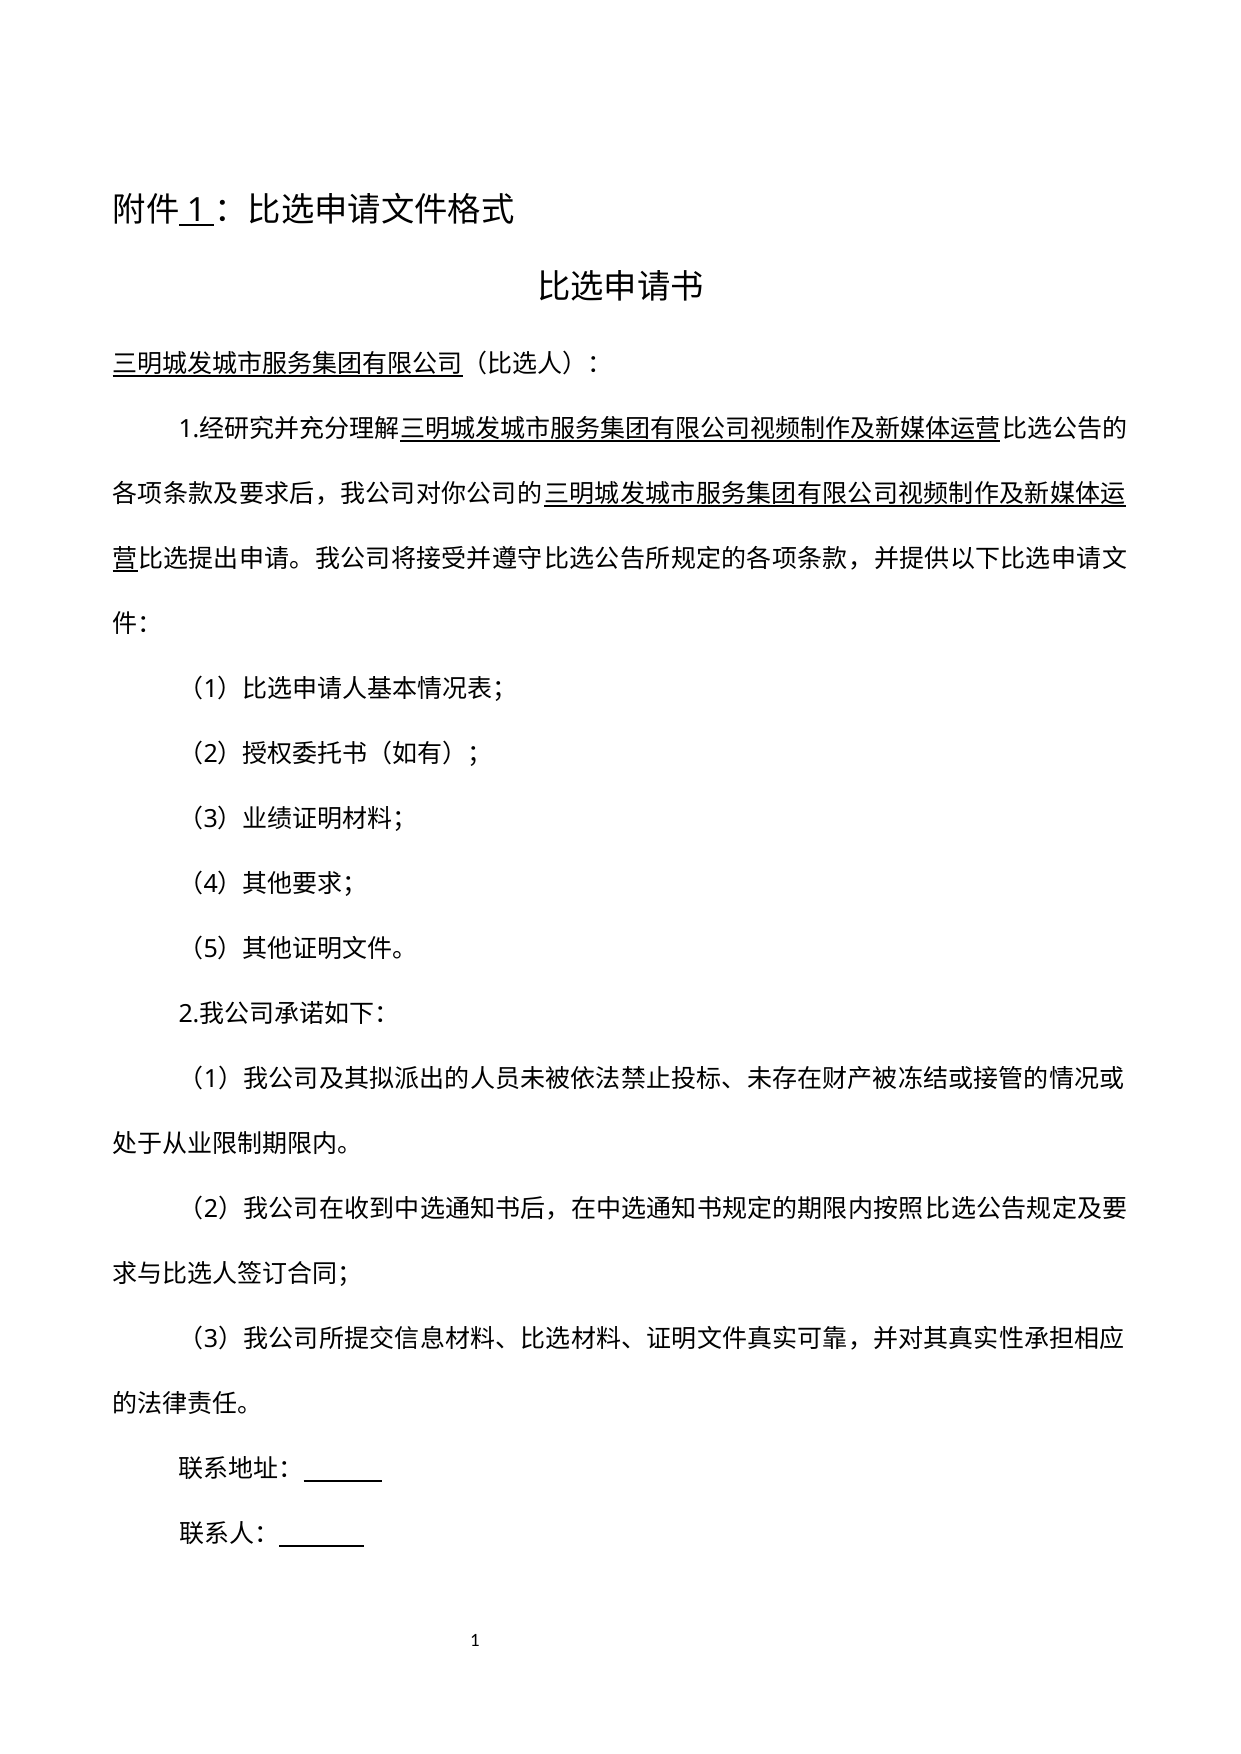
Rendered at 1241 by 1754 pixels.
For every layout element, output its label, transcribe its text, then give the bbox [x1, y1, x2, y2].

text 1.经研究并充分理解三明城发城市服务集团有限公司视频制作及新媒体运营比选公告的各项条款及要求后，我公司对你公司的三明城发城市服务集团有限公司视频制作及新媒体运营比选提出申请。我公司将接受并遵守比选公告所规定的各项条款，并提供以下比选申请文件： [112, 394, 1128, 654]
list 其他证明文件。 [112, 914, 1128, 979]
text （2）我公司在收到中选通知书后，在中选通知书规定的期限内按照比选公告规定及要求与比选人签订合同； [112, 1174, 1128, 1304]
text （1）比选申请人基本情况表； [112, 654, 1128, 719]
text 比选申请书 [112, 252, 1128, 317]
text 附件 1 ：比选申请文件格式 [112, 174, 1128, 239]
text 2.我公司承诺如下： [112, 979, 1128, 1044]
text 三明城发城市服务集团有限公司（比选人）： [112, 329, 1128, 394]
text （3）我公司所提交信息材料、比选材料、证明文件真实可靠，并对其真实性承担相应的法律责任。 [112, 1304, 1128, 1434]
text 联系人： [112, 1499, 1128, 1564]
text （1）我公司及其拟派出的人员未被依法禁止投标、未存在财产被冻结或接管的情况或处于从业限制期限内。 [112, 1044, 1128, 1174]
list 业绩证明材料； [112, 784, 1128, 849]
list 其他要求； [112, 849, 1128, 914]
list 授权委托书（如有）； [112, 719, 1128, 784]
text 联系地址： [112, 1434, 1128, 1499]
